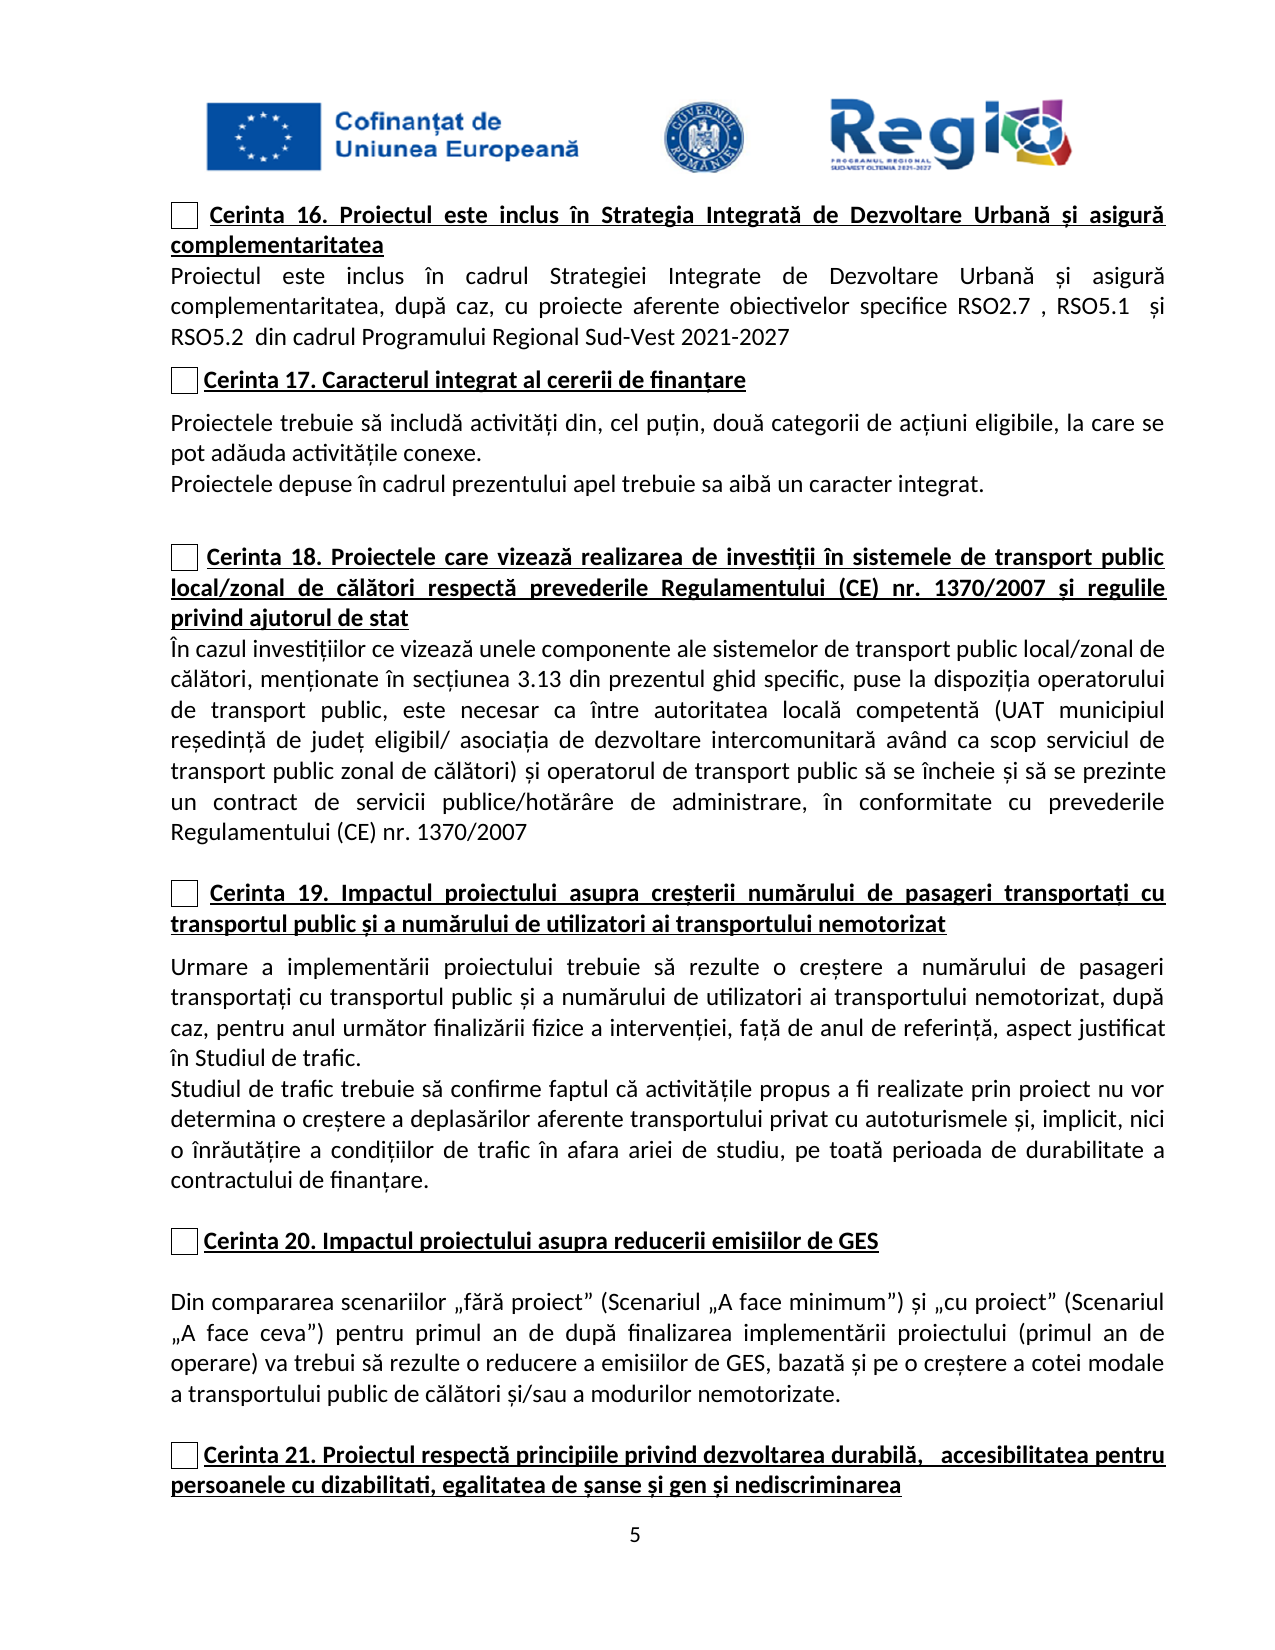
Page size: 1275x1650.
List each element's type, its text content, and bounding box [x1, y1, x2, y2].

list Proiectele depuse în cadrul prezentului apel trebuie sa aibă un caracter integrat. [170, 468, 1166, 498]
picture [170, 73, 1100, 199]
list Cerinta 16. Proiectul este inclus în Strategia Integrată de Dezvoltare Urbană și asigură complementaritatea [170, 199, 1166, 260]
list Cerinta 18. Proiectele care vizează realizarea de investiții în sistemele de transport public local/zonal de călători respectă prevederile Regulamentului (CE) nr. 1370/2007 și regulile privind ajutorul de stat [170, 542, 1166, 598]
list Urmare a implementării proiectului trebuie să rezulte o creștere a numărului de pasageri transportați cu transportul public și a numărului de utilizatori ai transportului nemotorizat, după caz, pentru anul următor finalizării fizice a intervenției, faţă de anul de referinţă, aspect justificat în Studiul de trafic. [170, 951, 1166, 1073]
list Cerinta 17. Caracterul integrat al cererii de finanţare [170, 364, 1166, 394]
list Studiul de trafic trebuie să confirme faptul că activităţile propus a fi realizate prin proiect nu vor determina o creștere a deplasărilor aferente transportului privat cu autoturismele și, implicit, nici o înrăutăţire a condiţiilor de trafic în afara ariei de studiu, pe toată perioada de durabilitate a contractului de finanţare. [170, 1073, 1166, 1195]
list Cerinta 19. Impactul proiectului asupra creșterii numărului de pasageri transportați cu transportul public și a numărului de utilizatori ai transportului nemotorizat [170, 877, 1166, 938]
list În cazul investițiilor ce vizează unele componente ale sistemelor de transport public local/zonal de călători, menționate în secțiunea 3.13 din prezentul ghid specific, puse la dispoziția operatorului de transport public, este necesar ca între autoritatea locală competentă (UAT municipiul reședință de județ eligibil/ asociația de dezvoltare intercomunitară având ca scop serviciul de transport public zonal de călători) şi operatorul de transport public să se încheie şi să se prezinte un contract de servicii publice/hotărâre de administrare, în conformitate cu prevederile Regulamentului (CE) nr. 1370/2007 [170, 633, 1166, 847]
list Cerinta 21. Proiectul respectă principiile privind dezvoltarea durabilă, accesibilitatea pentru persoanele cu dizabilitati, egalitatea de şanse şi gen şi nediscriminarea [170, 1439, 1166, 1500]
list Proiectul este inclus în cadrul Strategiei Integrate de Dezvoltare Urbană și asigură complementaritatea, după caz, cu proiecte aferente obiectivelor specifice RSO2.7 , RSO5.1 și RSO5.2 din cadrul Programului Regional Sud-Vest 2021-2027 [170, 260, 1166, 351]
list Cerinta 18. Proiectele care vizează realizarea de investiții în sistemele de transport public local/zonal de călători respectă prevederile Regulamentului (CE) nr. 1370/2007 și regulile privind ajutorul de stat [170, 599, 1166, 633]
list Din compararea scenariilor „fără proiect” (Scenariul „A face minimum”) și „cu proiect” (Scenariul „A face ceva”) pentru primul an de după finalizarea implementării proiectului (primul an de operare) va trebui să rezulte o reducere a emisiilor de GES, bazată și pe o creștere a cotei modale a transportului public de călători şi/sau a modurilor nemotorizate. [170, 1287, 1166, 1409]
list Proiectele trebuie să includă activități din, cel puțin, două categorii de acțiuni eligibile, la care se pot adăuda activitățile conexe. [170, 407, 1166, 468]
list Cerinta 20. Impactul proiectului asupra reducerii emisiilor de GES [170, 1226, 1166, 1256]
